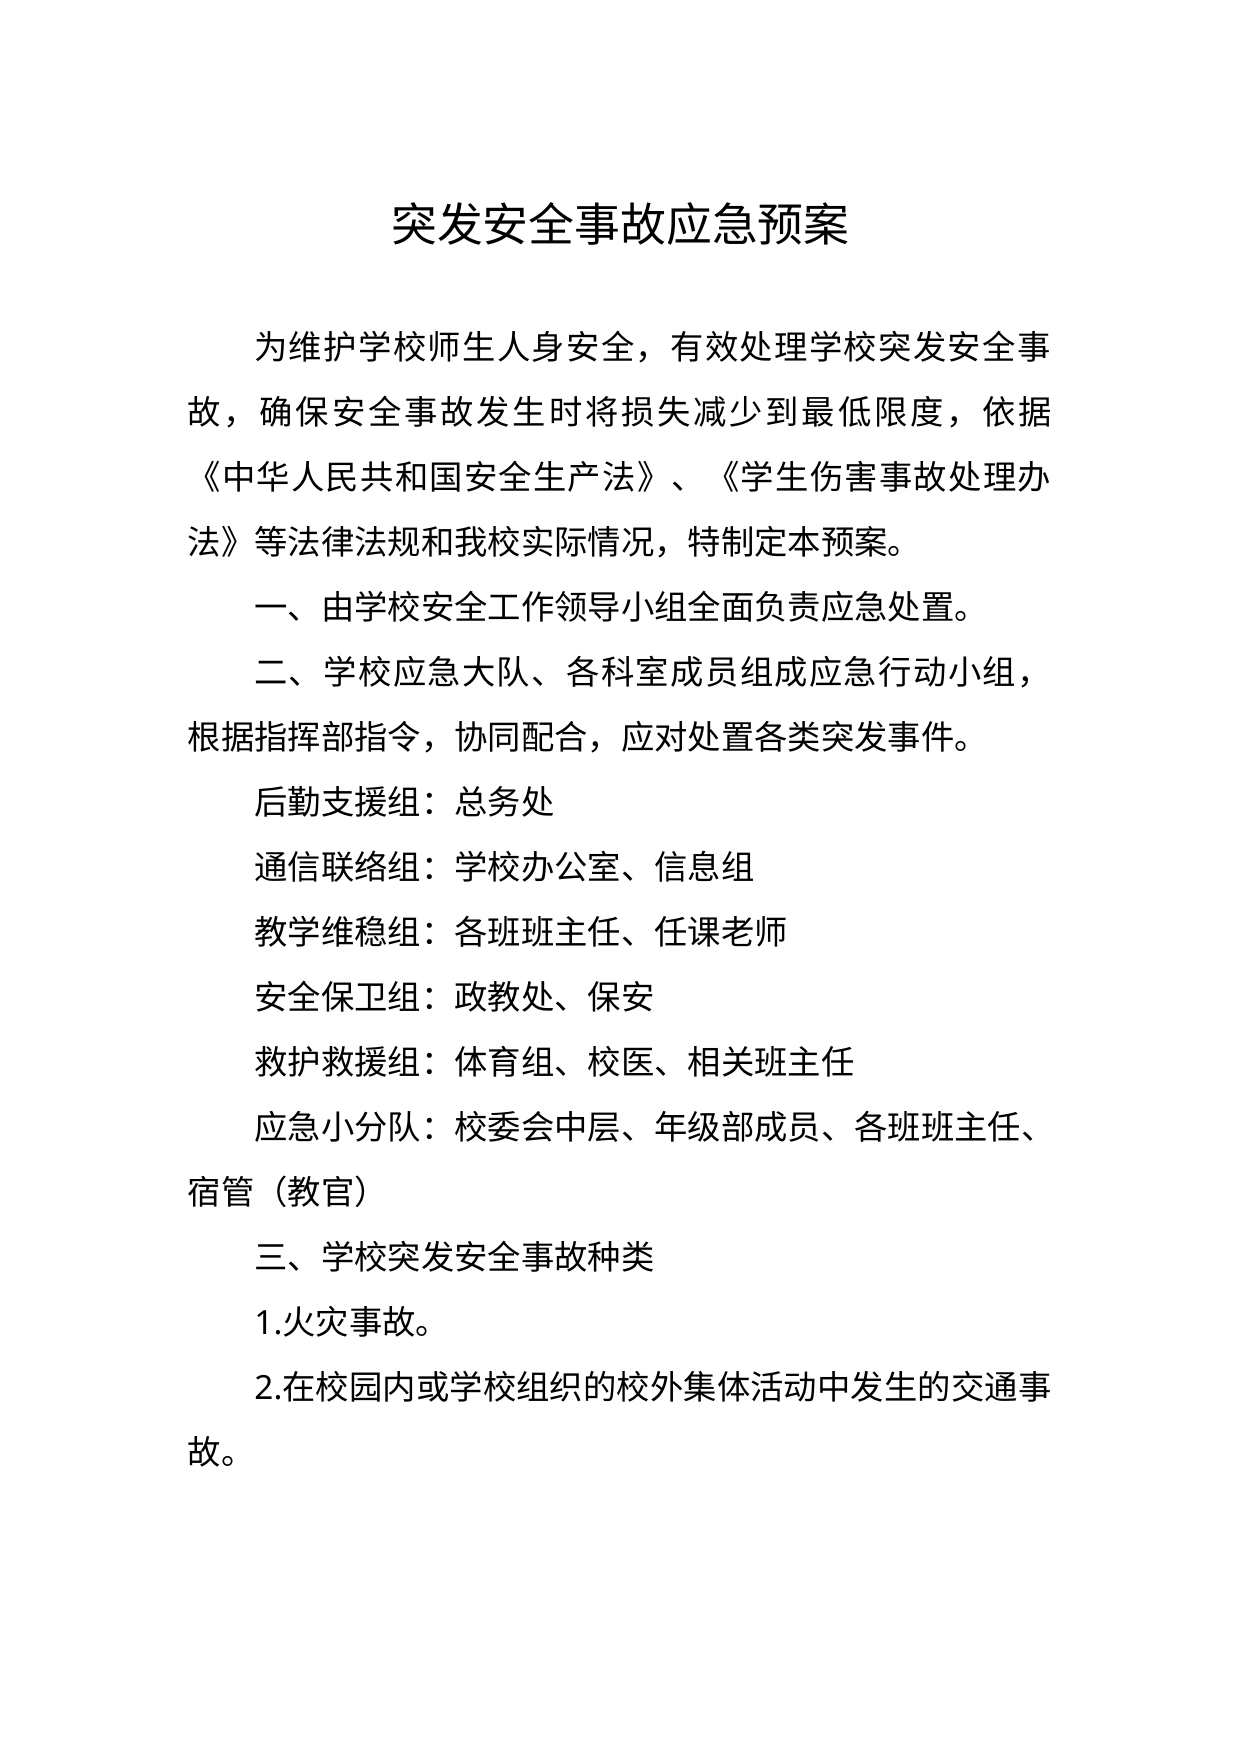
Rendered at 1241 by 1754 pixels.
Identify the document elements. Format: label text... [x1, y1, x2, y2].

text 为维护学校师生人身安全，有效处理学校突发安全事故，确保安全事故发生时将损失减少到最低限度，依据《中华人民共和国安全生产法》、《学生伤害事故处理办法》等法律法规和我校实际情况，特制定本预案。 [187, 313, 1053, 573]
text 二、学校应急大队、各科室成员组成应急行动小组，根据指挥部指令，协同配合，应对处置各类突发事件。 [187, 638, 1053, 768]
text 2.在校园内或学校组织的校外集体活动中发生的交通事故。 [187, 1353, 1053, 1483]
text 一、由学校安全工作领导小组全面负责应急处置。 [187, 573, 1053, 638]
text 救护救援组：体育组、校医、相关班主任 [187, 1028, 1053, 1093]
text 后勤支援组：总务处 [187, 768, 1053, 833]
text 三、学校突发安全事故种类 [187, 1223, 1053, 1288]
text 教学维稳组：各班班主任、任课老师 [187, 898, 1053, 963]
text 宿管（教官） [187, 1158, 1053, 1223]
text 通信联络组：学校办公室、信息组 [187, 833, 1053, 898]
subtitle 突发安全事故应急预案 [187, 172, 1053, 270]
text 1.火灾事故。 [187, 1288, 1053, 1353]
text 应急小分队：校委会中层、年级部成员、各班班主任、 [187, 1093, 1053, 1158]
text 安全保卫组：政教处、保安 [187, 963, 1053, 1028]
